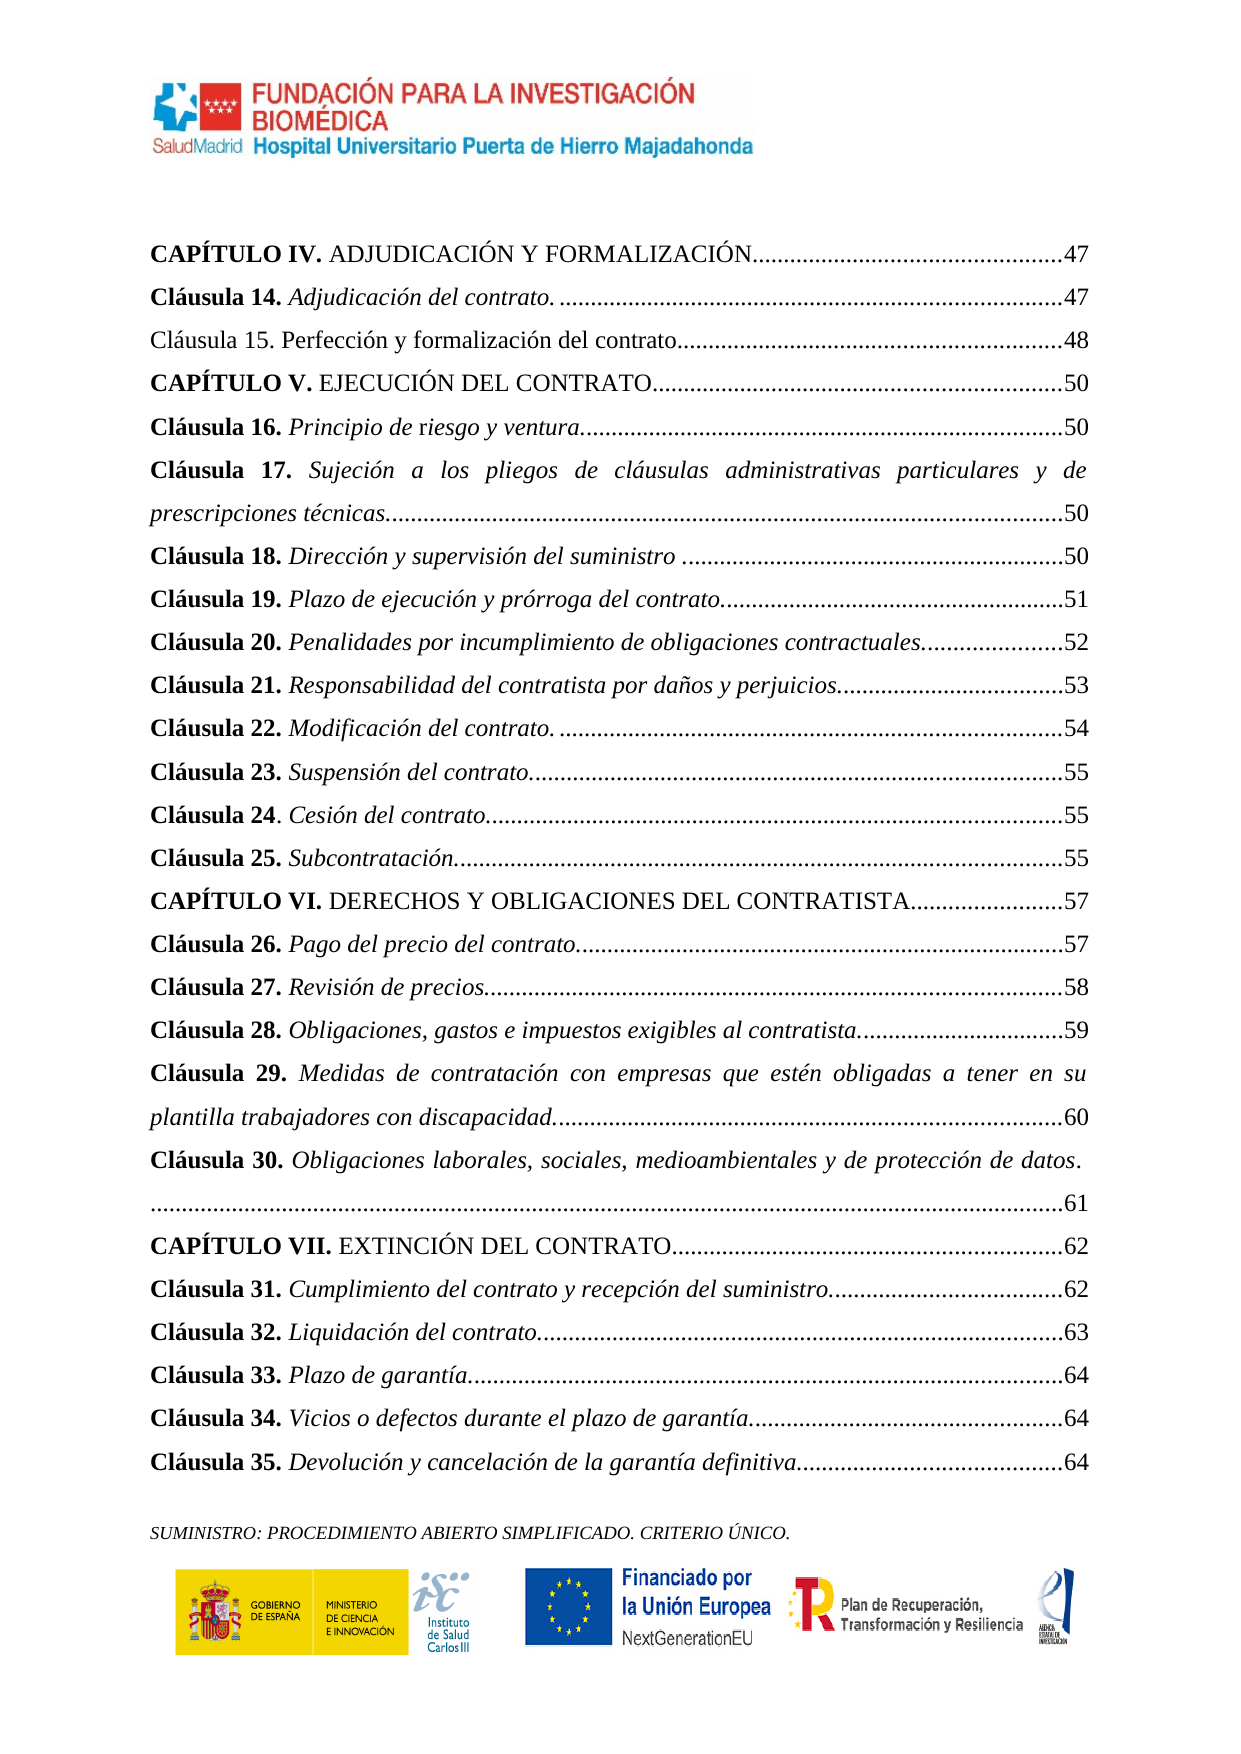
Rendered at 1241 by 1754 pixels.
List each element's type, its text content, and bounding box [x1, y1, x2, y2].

text Cláusula 30. Obligaciones laborales, sociales, medioambientales y de protección de datos. 61 [150, 1145, 1090, 1217]
text Cláusula 26. Pago del precio del contrato. 57 [150, 929, 1090, 958]
picture [522, 1557, 1084, 1655]
text Cláusula 16. Principio de riesgo y ventura. 50 [150, 412, 1090, 440]
text Cláusula 29. Medidas de contratación con empresas que estén obligadas a tener en su plantilla trabajadores con discapacidad. 60 [150, 1058, 1090, 1130]
text Cláusula 35. Devolución y cancelación de la garantía definitiva. 64 [150, 1447, 1090, 1475]
text CAPÍTULO VII. EXTINCIÓN DEL CONTRATO 62 [150, 1231, 1090, 1260]
text Cláusula 15. Perfección y formalización del contrato. 48 [150, 325, 1090, 354]
text Cláusula 34. Vicios o defectos durante el plazo de garantía. 64 [150, 1403, 1090, 1432]
text Cláusula 31. Cumplimiento del contrato y recepción del suministro. 62 [150, 1274, 1090, 1303]
text Cláusula 28. Obligaciones, gastos e impuestos exigibles al contratista. 59 [150, 1015, 1090, 1044]
text Cláusula 19. Plazo de ejecución y prórroga del contrato. 51 [150, 584, 1090, 613]
text CAPÍTULO V. EJECUCIÓN DEL CONTRATO 50 [150, 368, 1090, 397]
text Cláusula 18. Dirección y supervisión del suministro . 50 [150, 541, 1090, 570]
text Cláusula 20. Penalidades por incumplimiento de obligaciones contractuales. 52 [150, 627, 1090, 656]
text Cláusula 33. Plazo de garantía. 64 [150, 1360, 1090, 1389]
text CAPÍTULO IV. ADJUDICACIÓN Y FORMALIZACIÓN 47 [150, 239, 1090, 268]
text Cláusula 23. Suspensión del contrato. 55 [150, 757, 1090, 785]
text Cláusula 21. Responsabilidad del contratista por daños y perjuicios. 53 [150, 670, 1090, 699]
text Cláusula 14. Adjudicación del contrato. 47 [150, 282, 1090, 311]
text Cláusula 27. Revisión de precios. 58 [150, 972, 1090, 1001]
text Cláusula 32. Liquidación del contrato. 63 [150, 1317, 1090, 1346]
text Cláusula 24. Cesión del contrato. 55 [150, 800, 1090, 828]
picture [175, 1569, 477, 1655]
picture [150, 75, 755, 161]
text Cláusula 22. Modificación del contrato. 54 [150, 713, 1090, 742]
text Cláusula 17. Sujeción a los pliegos de cláusulas administrativas particulares y de prescripciones técnicas. 50 [150, 455, 1090, 527]
text Cláusula 25. Subcontratación. 55 [150, 843, 1090, 872]
text CAPÍTULO VI. DERECHOS Y OBLIGACIONES DEL CONTRATISTA 57 [150, 886, 1090, 915]
